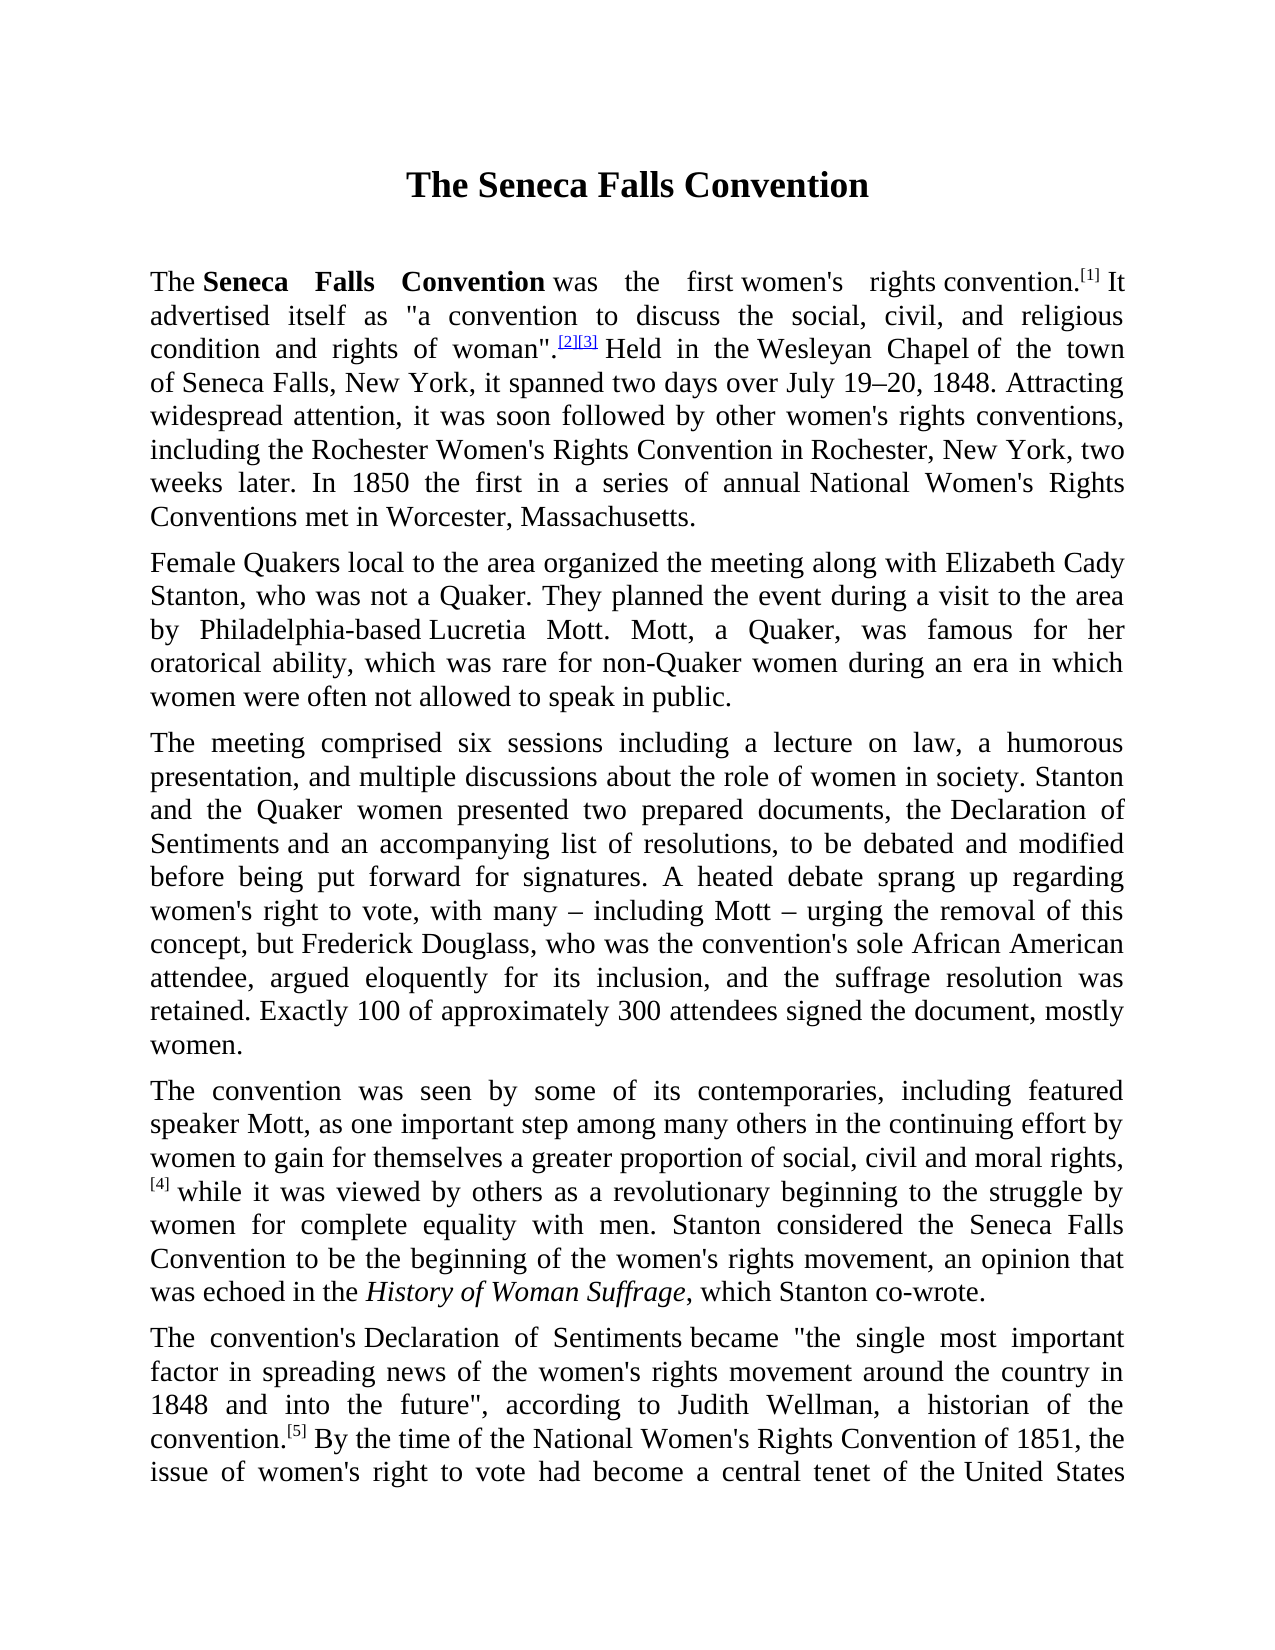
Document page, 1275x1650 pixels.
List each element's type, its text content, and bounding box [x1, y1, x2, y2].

text The meeting comprised six sessions including a lecture on law, a humorous presentation, and multiple discussions about the role of women in society. Stanton and the Quaker women presented two prepared documents, the Declaration of Sentiments and an accompanying list of resolutions, to be debated and modified before being put forward for signatures. A heated debate sprang up regarding women's right to vote, with many – including Mott – urging the removal of this concept, but Frederick Douglass, who was the convention's sole African American attendee, argued eloquently for its inclusion, and the suffrage resolution was retained. Exactly 100 of approximately 300 attendees signed the document, mostly women. [150, 725, 1125, 1061]
text Female Quakers local to the area organized the meeting along with Elizabeth Cady Stanton, who was not a Quaker. They planned the event during a visit to the area by Philadelphia-based Lucretia Mott. Mott, a Quaker, was famous for her oratorical ability, which was rare for non-Quaker women during an era in which women were often not allowed to speak in public. [150, 545, 1125, 713]
text The Seneca Falls Convention [150, 162, 1125, 206]
text The convention was seen by some of its contemporaries, including featured speaker Mott, as one important step among many others in the continuing effort by women to gain for themselves a greater proportion of social, civil and moral rights,[4] while it was viewed by others as a revolutionary beginning to the struggle by women for complete equality with men. Stanton considered the Seneca Falls Convention to be the beginning of the women's rights movement, an opinion that was echoed in the History of Woman Suffrage, which Stanton co-wrote. [150, 1073, 1125, 1308]
text The Seneca Falls Convention was the first women's rights convention.[1] It advertised itself as "a convention to discuss the social, civil, and religious condition and rights of woman".[2][3] Held in the Wesleyan Chapel of the town of Seneca Falls, New York, it spanned two days over July 19–20, 1848. Attracting widespread attention, it was soon followed by other women's rights conventions, including the Rochester Women's Rights Convention in Rochester, New York, two weeks later. In 1850 the first in a series of annual National Women's Rights Conventions met in Worcester, Massachusetts. [150, 264, 1125, 532]
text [150, 1320, 1125, 1488]
